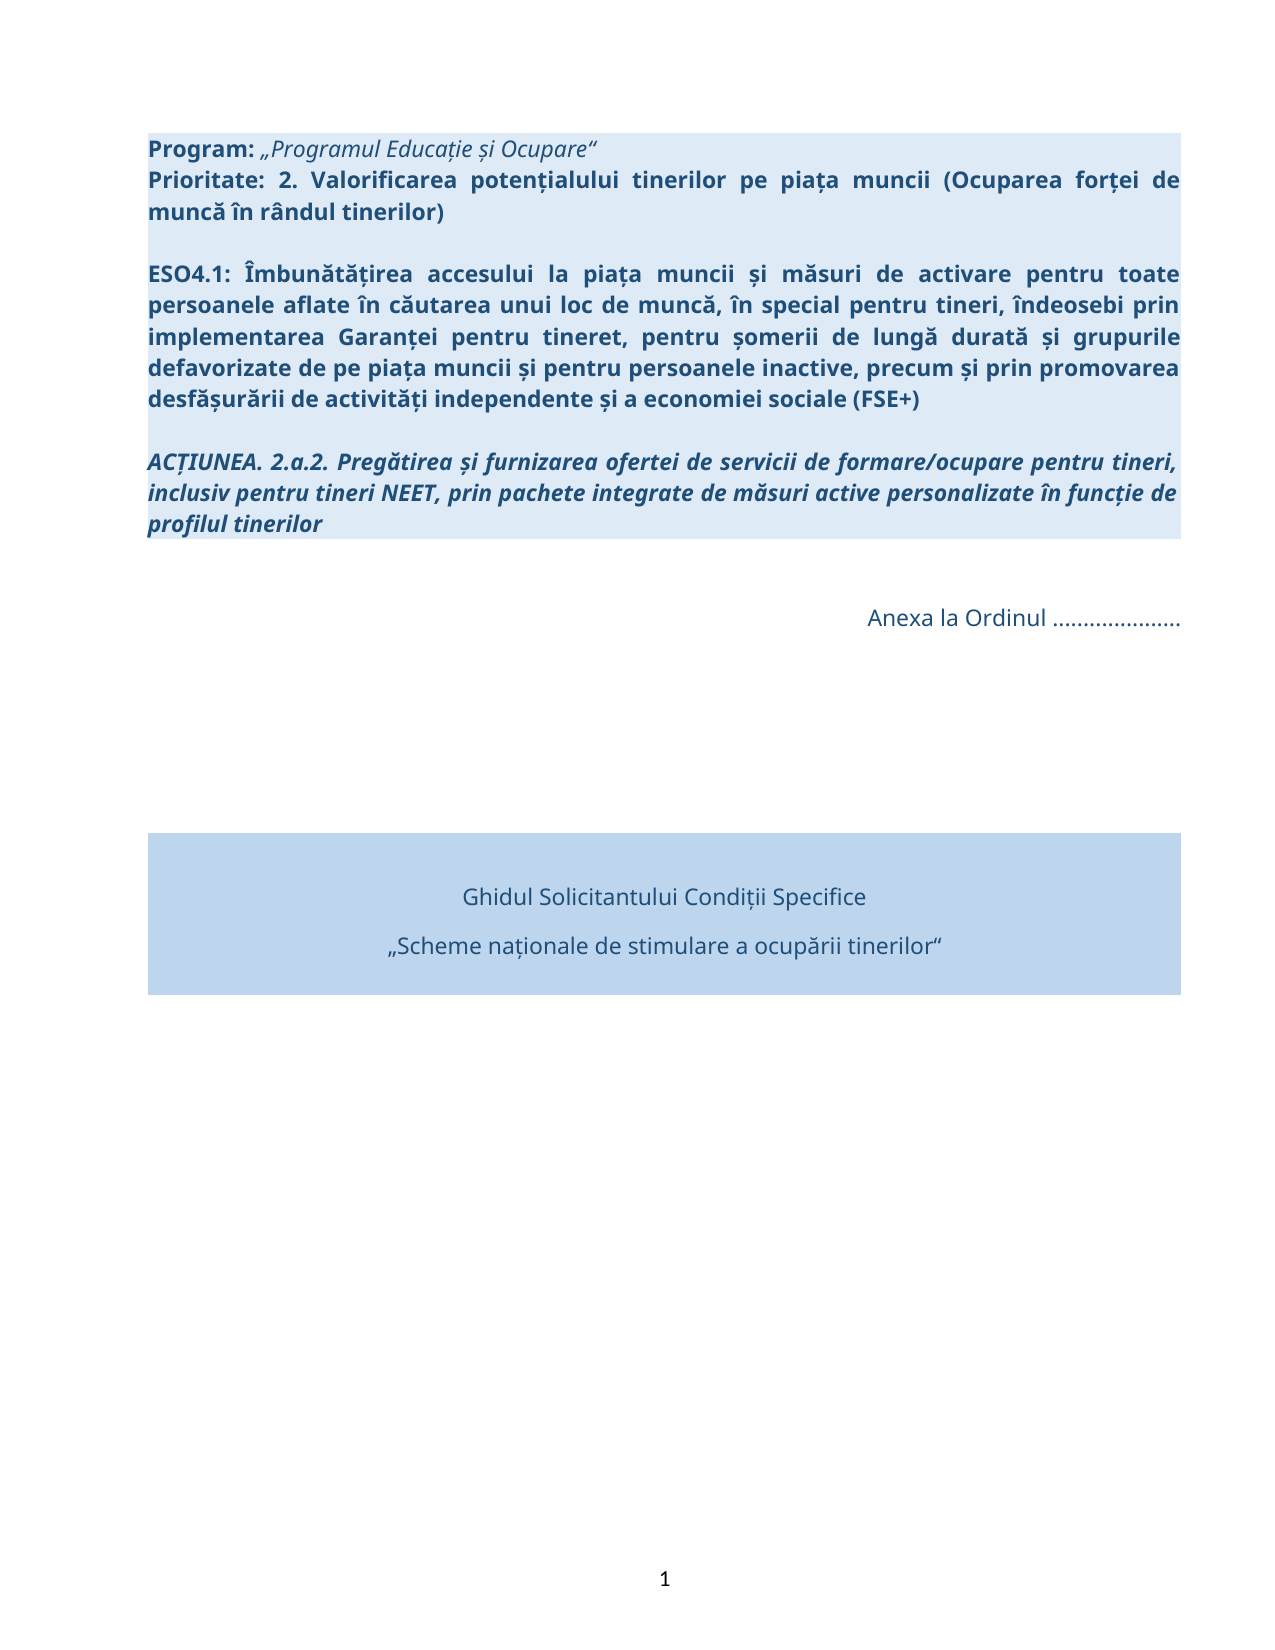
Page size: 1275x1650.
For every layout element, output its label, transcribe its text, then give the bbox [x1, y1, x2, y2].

text Prioritate: 2. Valorificarea potențialului tinerilor pe piața muncii (Ocuparea forței de muncă în rândul tinerilor) [148, 164, 1181, 227]
text ESO4.1: Îmbunătățirea accesului la piața muncii și măsuri de activare pentru toate persoanele aflate în căutarea unui loc de muncă, în special pentru tineri, îndeosebi prin implementarea Garanței pentru tineret, pentru șomerii de lungă durată și grupurile defavorizate de pe piața muncii și pentru persoanele inactive, precum și prin promovarea desfășurării de activități independente și a economiei sociale (FSE+) [148, 258, 1181, 414]
text Ghidul Solicitantului Condiții Specifice [148, 881, 1181, 913]
text ACȚIUNEA. 2.a.2. Pregătirea şi furnizarea ofertei de servicii de formare/ocupare pentru tineri, inclusiv pentru tineri NEET, prin pachete integrate de măsuri active personalizate în funcție de profilul tinerilor [148, 445, 1181, 539]
text „Scheme naționale de stimulare a ocupării tinerilor“ [148, 930, 1181, 961]
text Program: „Programul Educație și Ocupare“ [148, 133, 1181, 164]
text Anexa la Ordinul ..................... [148, 602, 1181, 633]
